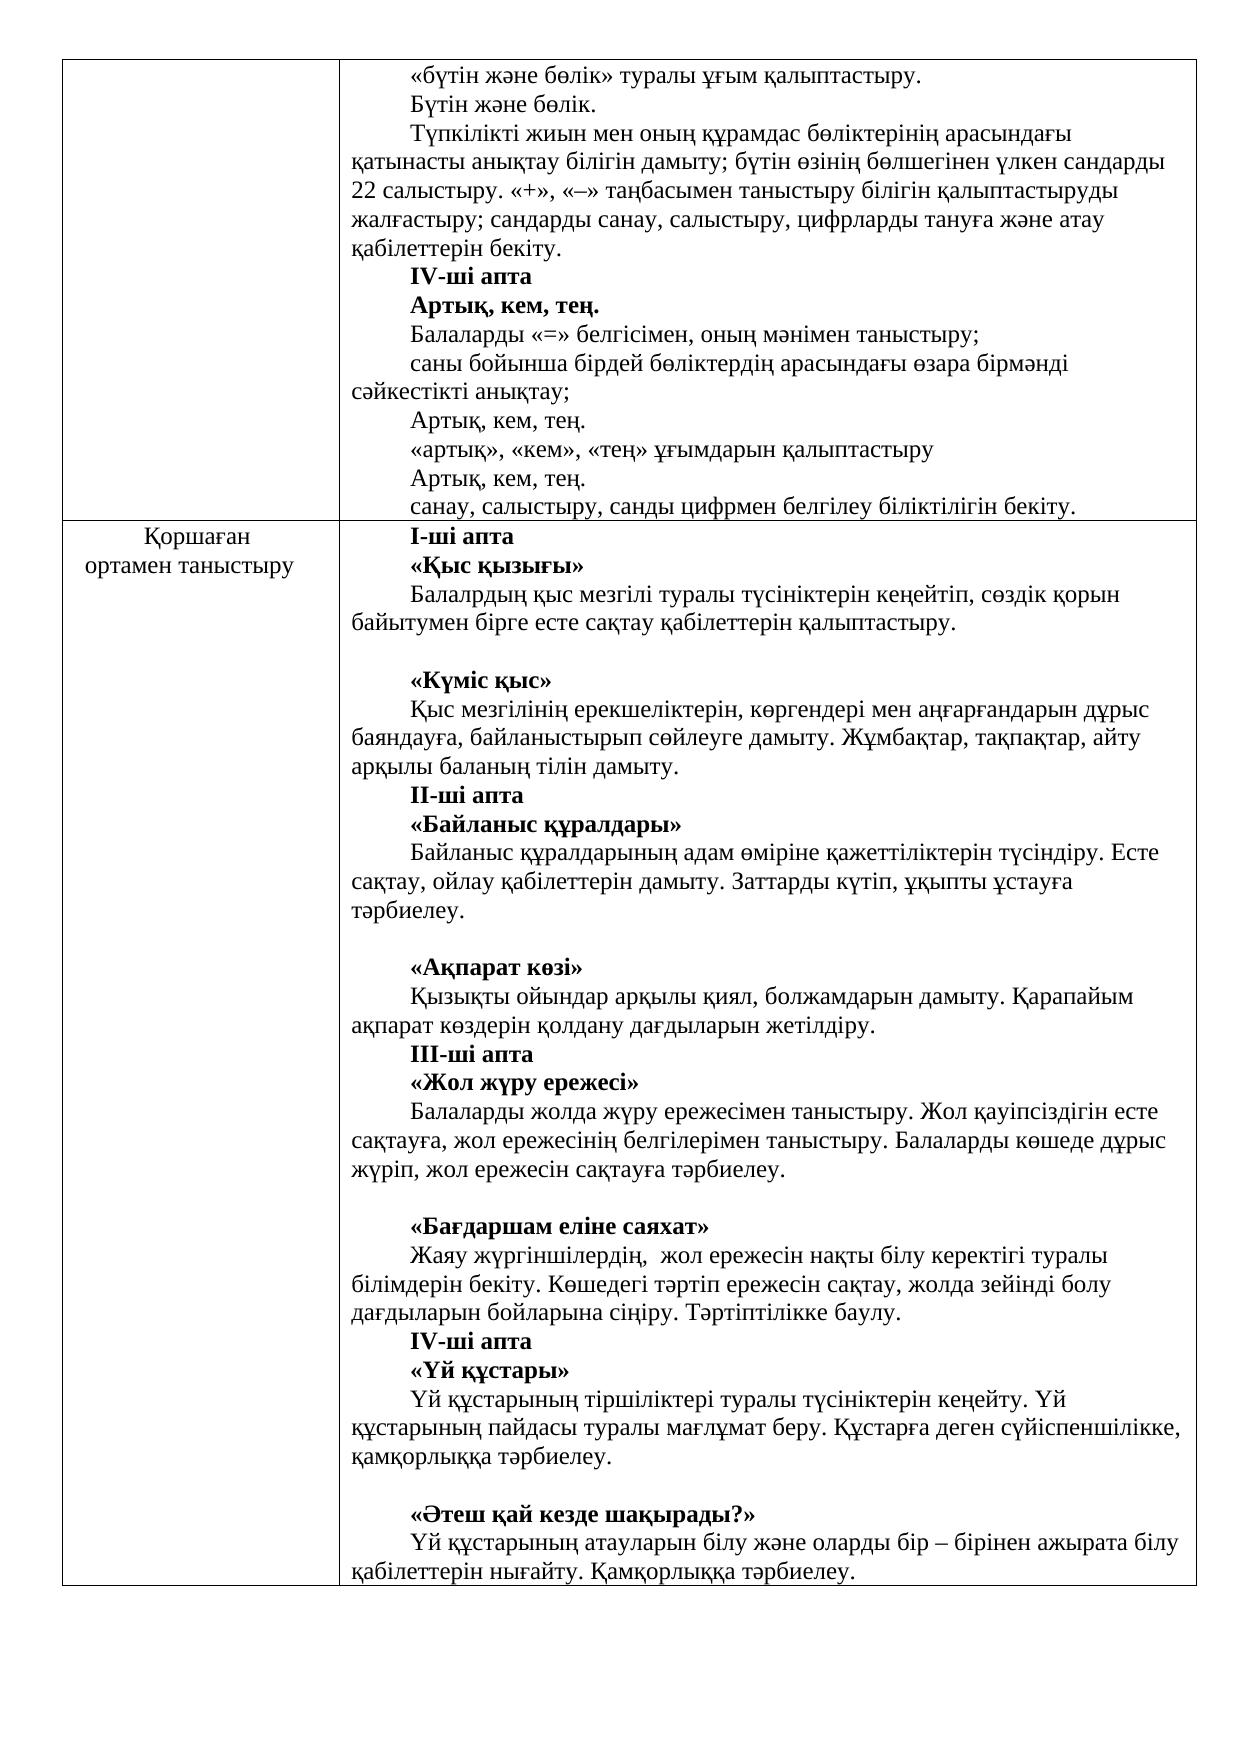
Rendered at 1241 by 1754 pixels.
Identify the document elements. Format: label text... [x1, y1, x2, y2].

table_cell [340, 60, 1196, 520]
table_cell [63, 60, 339, 520]
table_cell І-ші апта «Қыс қызығы» Балалрдың қыс мезгілі туралы түсініктерін кеңейтіп, сөздік қорын байытумен бірге есте сақтау қабілеттерін қалыптастыру. «Күміс қыс» Қыс мезгілінің ерекшеліктерін, көргендері мен аңғарғандарын дұрыс баяндауға, байланыстырып сөйлеуге дамыту. Жұмбақтар, тақпақтар, айту арқылы баланың тілін дамыту. ІІ-ші апта «Байланыс құралдары» Байланыс құралдарының адам өміріне қажеттіліктерін түсіндіру. Есте сақтау, ойлау қабілеттерін дамыту. Заттарды күтіп, ұқыпты ұстауға тәрбиелеу. «Ақпарат көзі» Қызықты ойындар арқылы қиял, болжамдарын дамыту. Қарапайым ақпарат көздерін қолдану дағдыларын жетілдіру. ІІІ-ші апта «Жол жүру ережесі» Балаларды жолда жүру ережесімен таныстыру. Жол қауіпсіздігін есте сақтауға, жол ережесінің белгілерімен таныстыру. Балаларды көшеде дұрыс жүріп, жол ережесін сақтауға тәрбиелеу. «Бағдаршам еліне саяхат» Жаяу жүргіншілердің, жол ережесін нақты білу керектігі туралы білімдерін бекіту. Көшедегі тәртіп ережесін сақтау, жолда зейінді болу дағдыларын бойларына сіңіру. Тәртіптілікке баулу. IV-ші апта «Үй құстары» Үй құстарының тіршіліктері туралы түсініктерін кеңейту. Үй құстарының пайдасы туралы мағлұмат беру. Құстарға деген сүйіспеншілікке, қамқорлыққа тәрбиелеу. «Әтеш қай кезде шақырады?» Үй құстарының атауларын білу және оларды бір – бірінен ажырата білу қабілеттерін нығайту. Қамқорлыққа тәрбиелеу. [340, 521, 1196, 1585]
table_cell Қоршаған ортамен таныстыру [63, 521, 339, 1585]
